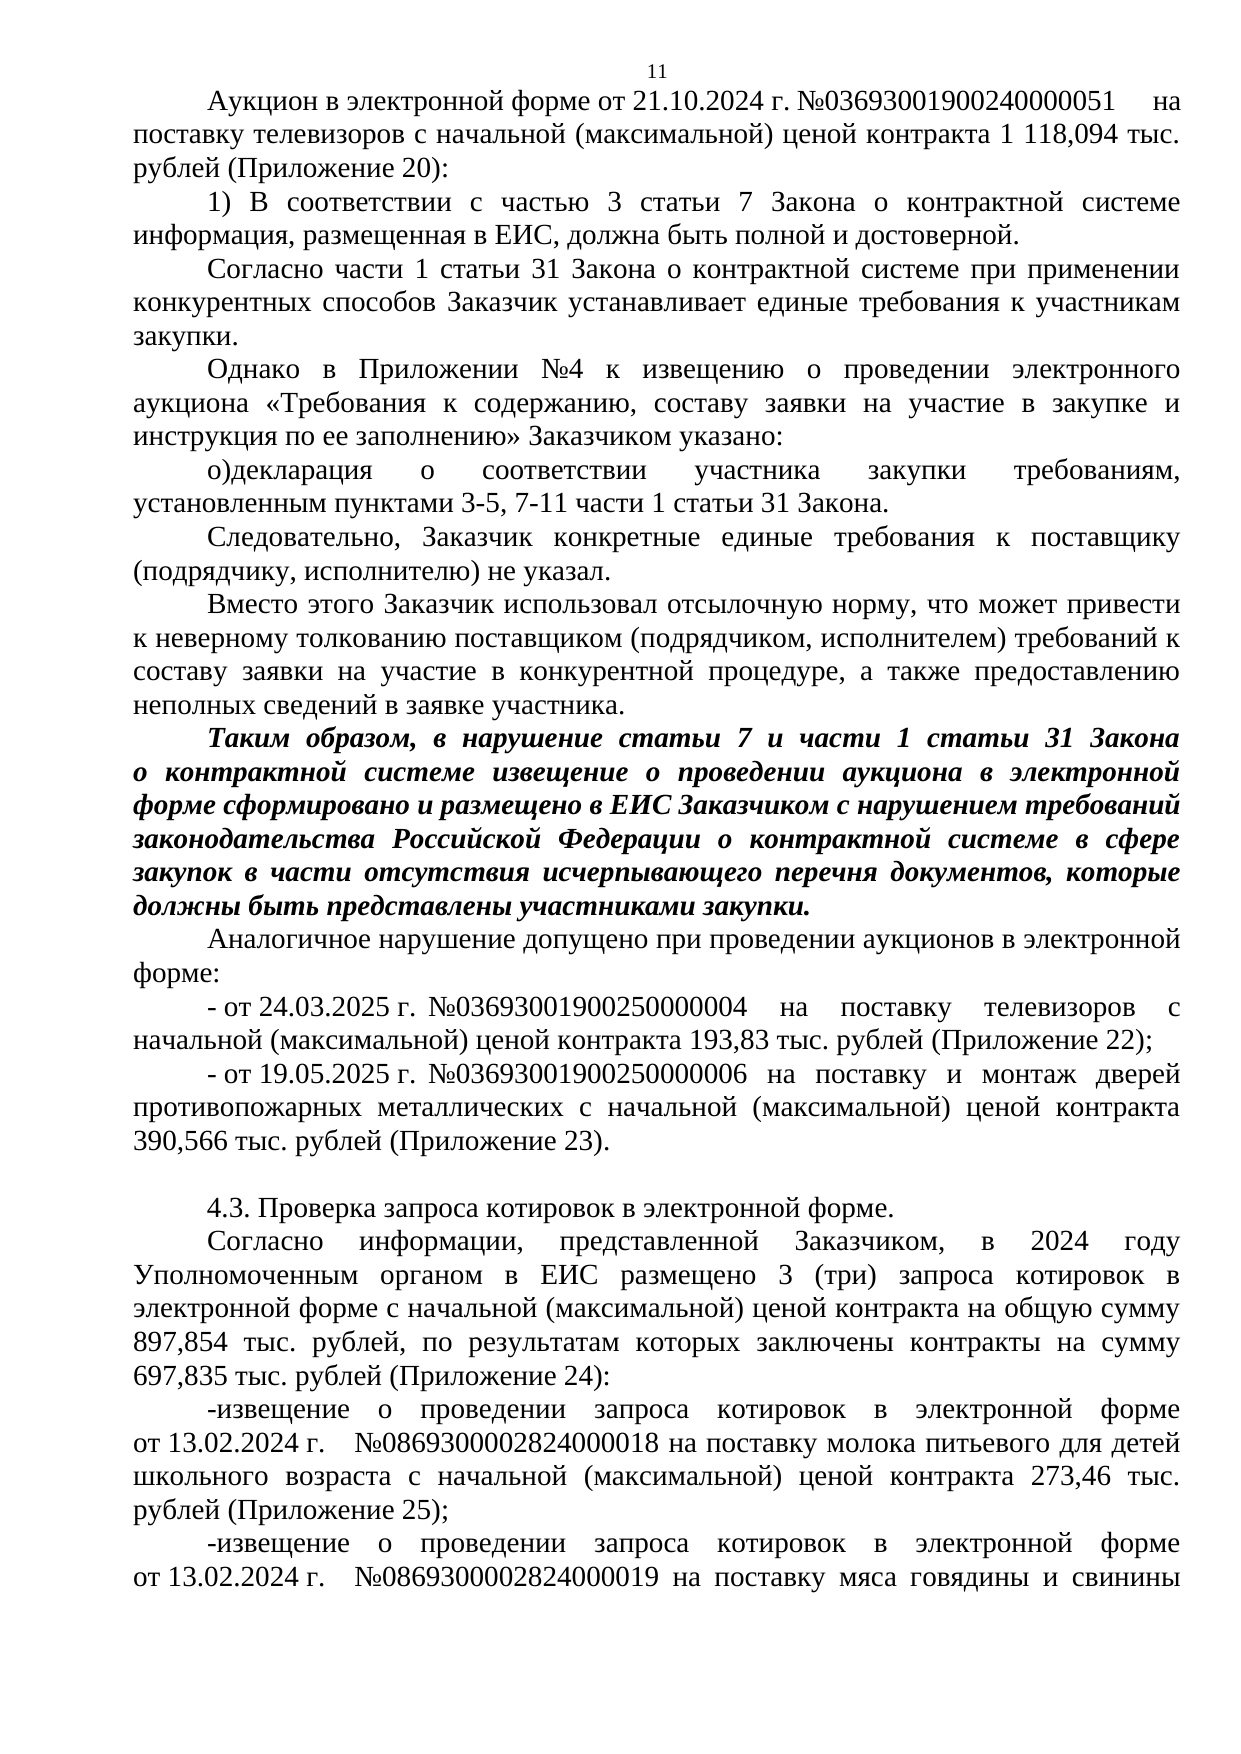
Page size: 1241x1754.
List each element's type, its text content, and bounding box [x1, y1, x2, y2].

text - от 24.03.2025 г. №03693001900250000004 на поставку телевизоров с начальной (максимальной) ценой контракта 193,83 тыс. рублей (Приложение 22); [133, 989, 1181, 1056]
text Аукцион в электронной форме от 21.10.2024 г. №03693001900240000051 на поставку телевизоров с начальной (максимальной) ценой контракта 1 118,094 тыс. рублей (Приложение 20): [133, 83, 1181, 184]
text 1) В соответствии с частью 3 статьи 7 Закона о контрактной системе информация, размещенная в ЕИС, должна быть полной и достоверной. [133, 184, 1181, 251]
text Аналогичное нарушение допущено при проведении аукционов в электронной форме: [133, 922, 1181, 989]
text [133, 1525, 1181, 1592]
text Однако в Приложении №4 к извещению о проведении электронного аукциона «Требования к содержанию, составу заявки на участие в закупке и инструкция по ее заполнению» Заказчиком указано: [133, 351, 1181, 452]
text Вместо этого Заказчик использовал отсылочную норму, что может привести к неверному толкованию поставщиком (подрядчиком, исполнителем) требований к составу заявки на участие в конкурентной процедуре, а также предоставлению неполных сведений в заявке участника. [133, 586, 1181, 720]
text Согласно части 1 статьи 31 Закона о контрактной системе при применении конкурентных способов Заказчик устанавливает единые требования к участникам закупки. [133, 251, 1181, 351]
text - от 19.05.2025 г. №03693001900250000006 на поставку и монтаж дверей противопожарных металлических с начальной (максимальной) ценой контракта 390,566 тыс. рублей (Приложение 23). [133, 1056, 1181, 1156]
text Согласно информации, представленной Заказчиком, в 2024 году Уполномоченным органом в ЕИС размещено 3 (три) запроса котировок в электронной форме с начальной (максимальной) ценой контракта на общую сумму 897,854 тыс. рублей, по результатам которых заключены контракты на сумму 697,835 тыс. рублей (Приложение 24): [133, 1223, 1181, 1391]
text -извещение о проведении запроса котировок в электронной форме от 13.02.2024 г. №0869300002824000018 на поставку молока питьевого для детей школьного возраста с начальной (максимальной) ценой контракта 273,46 тыс. рублей (Приложение 25); [133, 1391, 1181, 1525]
text Следовательно, Заказчик конкретные единые требования к поставщику (подрядчику, исполнителю) не указал. [133, 519, 1181, 586]
text о)декларация о соответствии участника закупки требованиям, установленным пунктами 3-5, 7-11 части 1 статьи 31 Закона. [133, 452, 1181, 519]
text Таким образом, в нарушение статьи 7 и части 1 статьи 31 Закона о контрактной системе извещение о проведении аукциона в электронной форме сформировано и размещено в ЕИС Заказчиком с нарушением требований законодательства Российской Федерации о контрактной системе в сфере закупок в части отсутствия исчерпывающего перечня документов, которые должны быть представлены участниками закупки. [133, 720, 1181, 922]
text 4.3. Проверка запроса котировок в электронной форме. [133, 1190, 1181, 1223]
